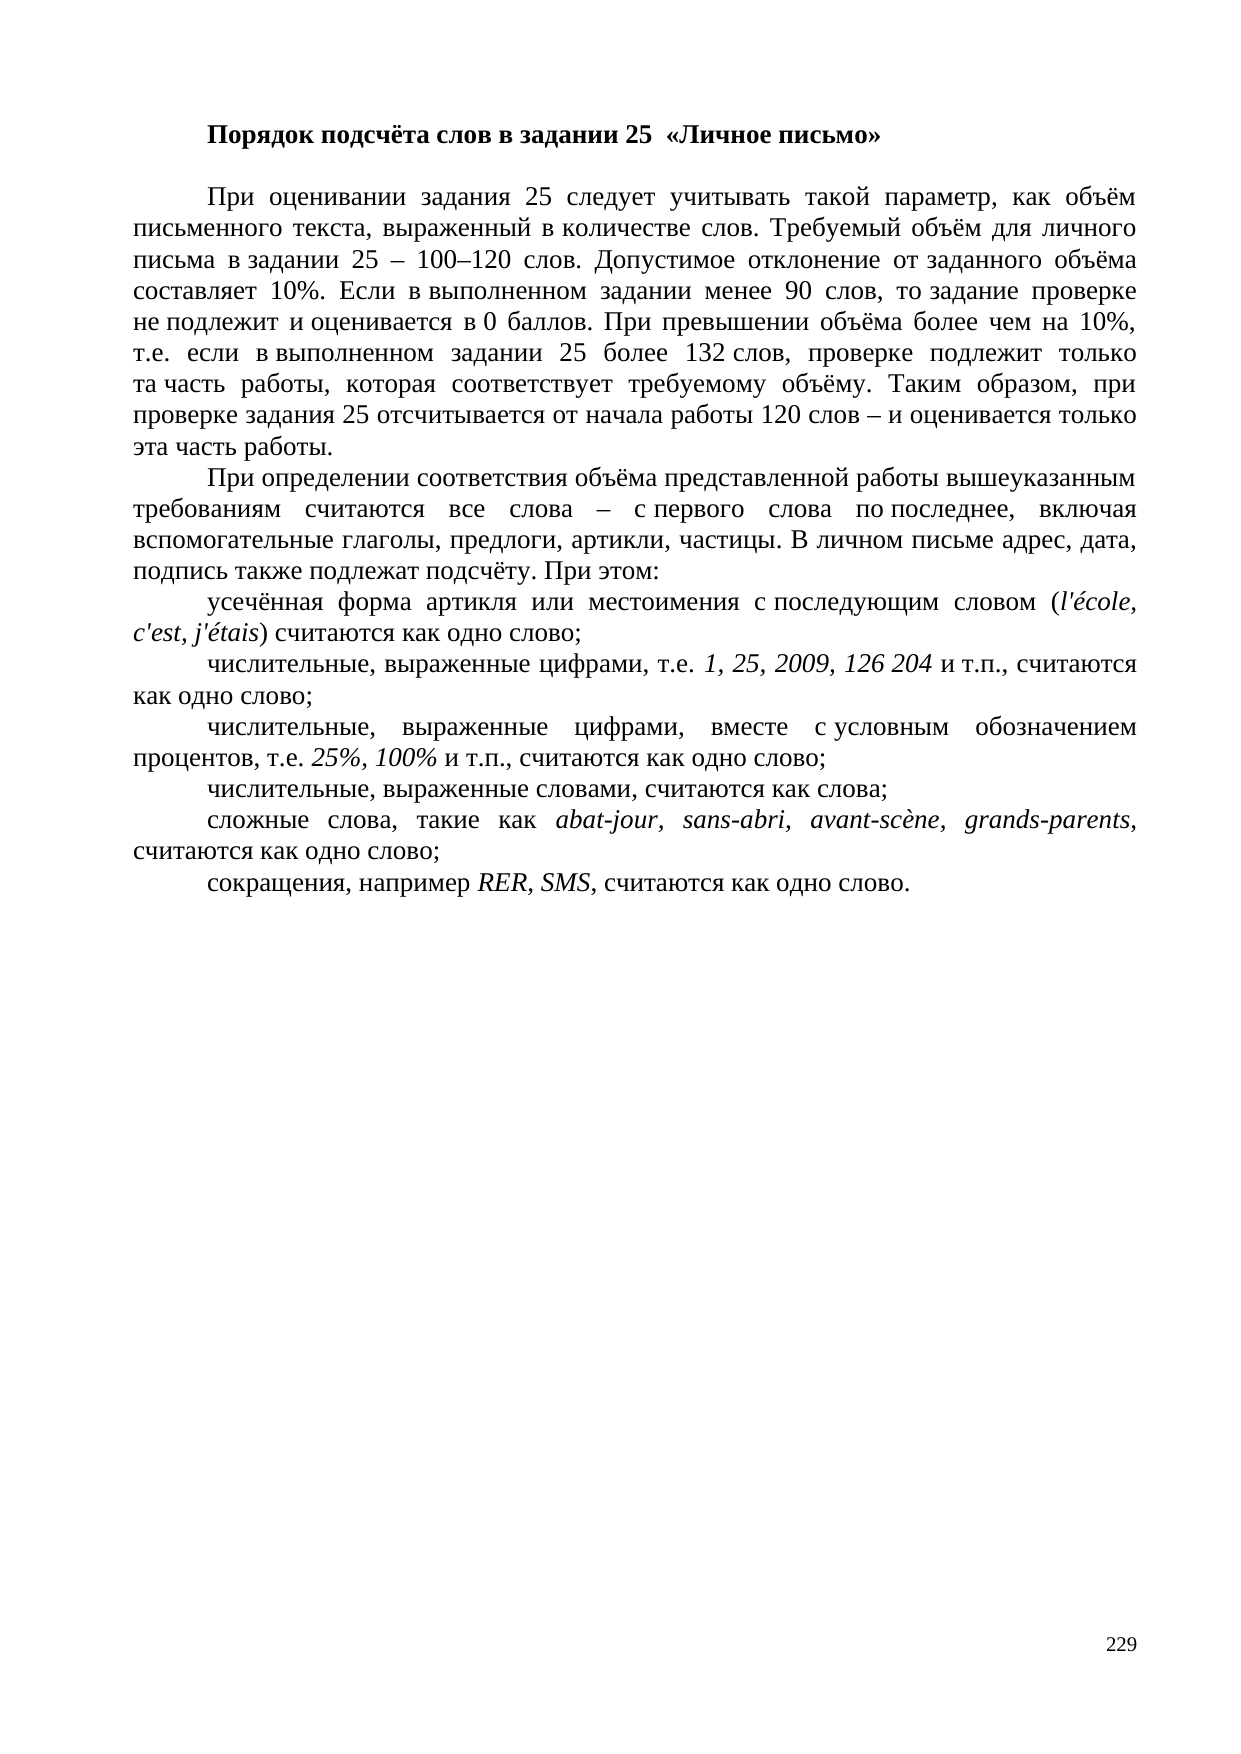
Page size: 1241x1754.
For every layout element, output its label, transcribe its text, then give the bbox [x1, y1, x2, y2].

text усечённая форма артикля или местоимения с последующим словом (l'école, c'est, j'étais) считаются как одно слово; [133, 585, 1137, 648]
text При определении соответствия объёма представленной работы вышеуказанным требованиям считаются все слова – с первого слова по последнее, включая вспомогательные глаголы, предлоги, артикли, частицы. В личном письме адрес, дата, подпись также подлежат подсчёту. При этом: [133, 461, 1137, 585]
text сокращения, например RER, SMS, считаются как одно слово. [133, 866, 1137, 897]
text сложные слова, такие как abat-jour, sans-abri, avant-scène, grands-parents, считаются как одно слово; [133, 803, 1137, 866]
text числительные, выраженные цифрами, вместе с условным обозначением процентов, т.е. 25%, 100% и т.п., считаются как одно слово; [133, 710, 1137, 772]
text Порядок подсчёта слов в задании 25 «Личное письмо» [133, 118, 1137, 149]
text При оценивании задания 25 следует учитывать такой параметр, как объём письменного текста, выраженный в количестве слов. Требуемый объём для личного письма в задании 25 – 100–120 слов. Допустимое отклонение от заданного объёма составляет 10%. Если в выполненном задании менее 90 слов, то задание проверке не подлежит и оценивается в 0 баллов. При превышении объёма более чем на 10%, т.е. если в выполненном задании 25 более 132 слов, проверке подлежит только та часть работы, которая соответствует требуемому объёму. Таким образом, при проверке задания 25 отсчитывается от начала работы 120 слов – и оценивается только эта часть работы. [133, 180, 1137, 461]
text числительные, выраженные цифрами, т.е. 1, 25, 2009, 126 204 и т.п., считаются как одно слово; [133, 648, 1137, 710]
text числительные, выраженные словами, считаются как слова; [133, 772, 1137, 803]
